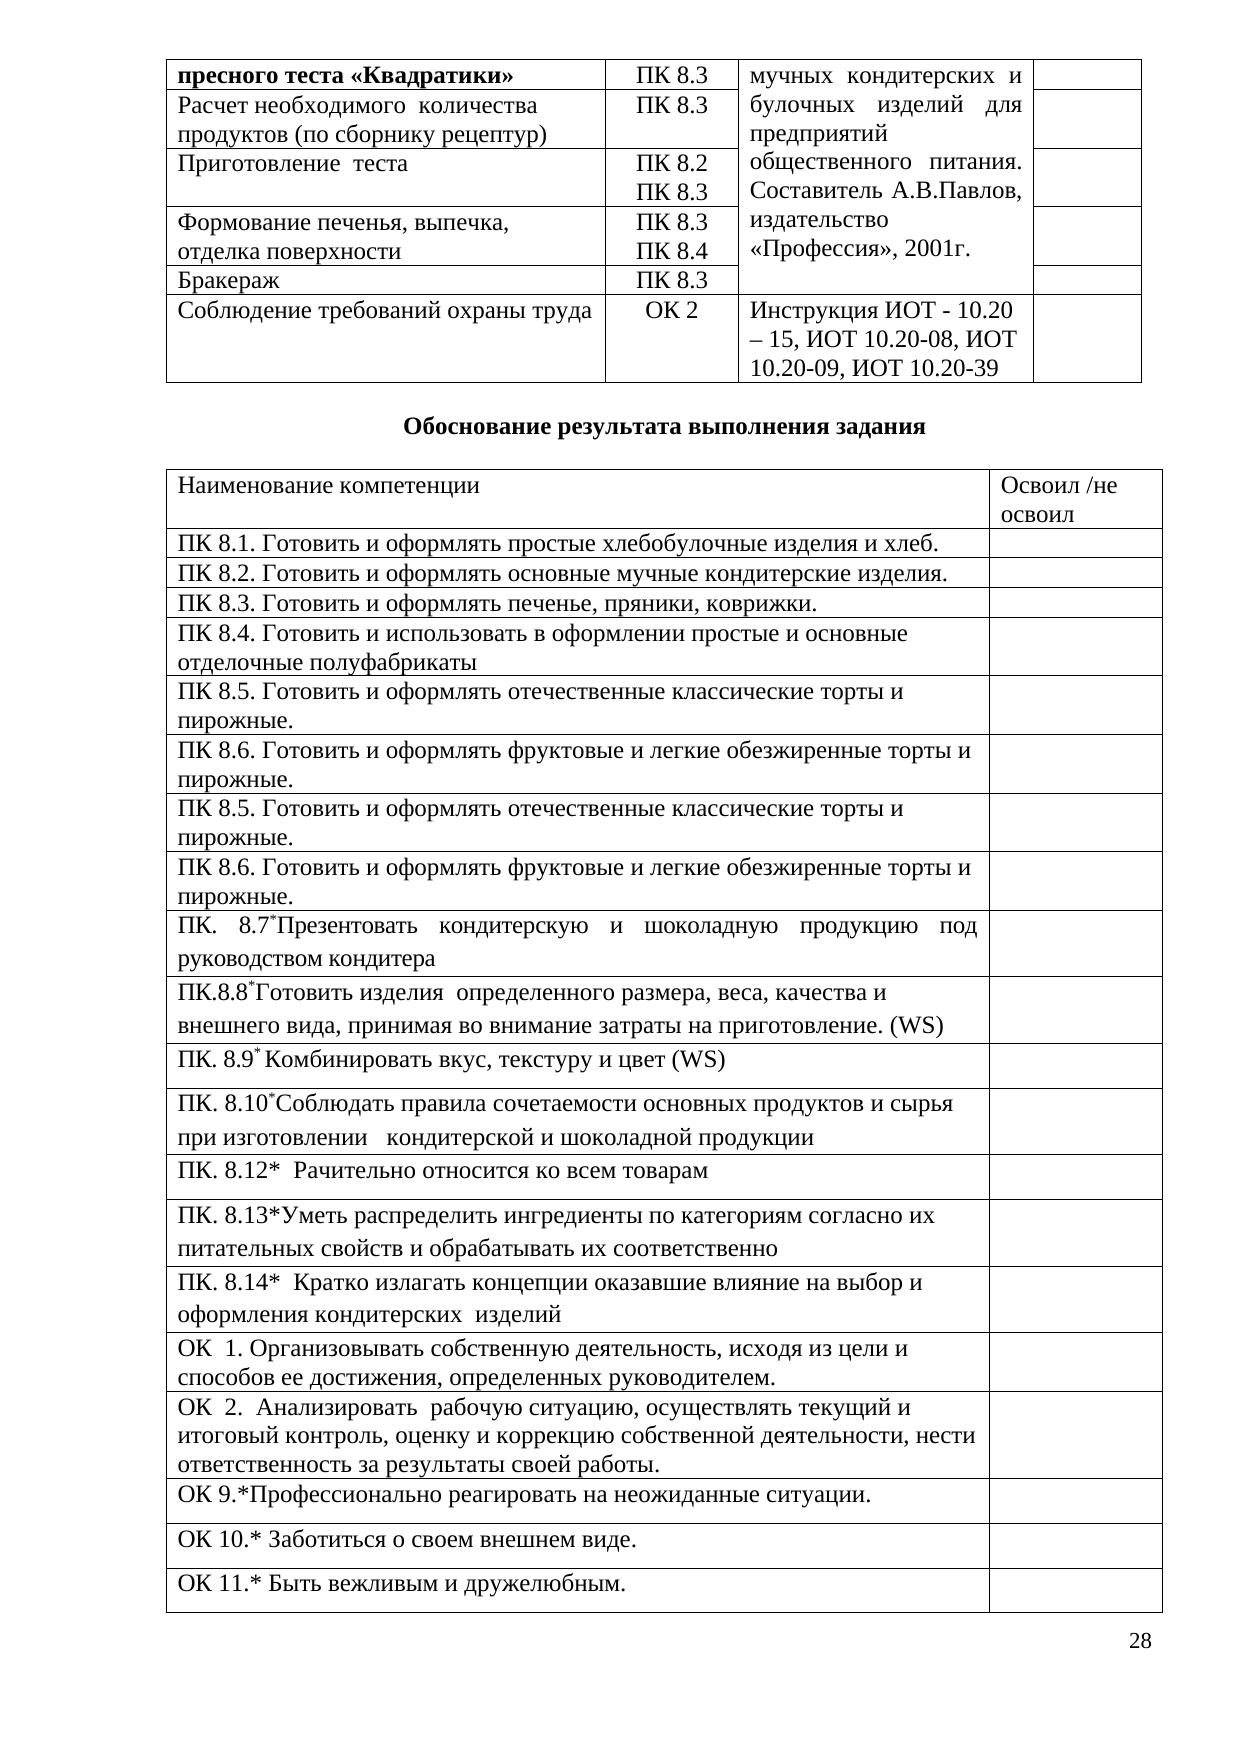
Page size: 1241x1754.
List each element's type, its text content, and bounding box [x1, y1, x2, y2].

table_header Наименование компетенции [167, 470, 989, 527]
table_cell Соблюдение требований охраны труда [167, 295, 605, 382]
table_cell ПК. 8.14* Кратко излагать концепции оказавшие влияние на выбор и оформления кондитерских изделий [167, 1267, 989, 1332]
table_cell [990, 588, 1162, 617]
text Обоснование результата выполнения задания [177, 411, 1152, 440]
table_cell ПК. 8.7*Презентовать кондитерскую и шоколадную продукцию под руководством кондитера [167, 911, 989, 976]
table_cell [1034, 207, 1141, 264]
table_cell ПК. 8.9* Комбинировать вкус, текстуру и цвет (WS) [167, 1044, 989, 1087]
table_cell Инструкция ИОТ - 10.20 – 15, ИОТ 10.20-08, ИОТ 10.20-09, ИОТ 10.20-39 [739, 295, 1033, 382]
table_cell [990, 1044, 1162, 1087]
table_cell [990, 1200, 1162, 1266]
table_cell Приготовление теста [167, 149, 605, 206]
table_cell ПК 8.2 ПК 8.3 [606, 60, 738, 89]
table_cell ПК 8.3 ПК 8.4 [606, 207, 738, 264]
table_cell [990, 529, 1162, 557]
table_cell ПК 8.2 ПК 8.3 [606, 149, 738, 206]
table_cell ПК 8.4. Готовить и использовать в оформлении простые и основные отделочные полуфабрикаты [167, 618, 989, 675]
table_cell Бракераж [167, 266, 605, 294]
table_cell [990, 676, 1162, 734]
table_cell [990, 735, 1162, 792]
table_cell ПК 8.5. Готовить и оформлять отечественные классические торты и пирожные. [167, 676, 989, 734]
table_cell [990, 1479, 1162, 1523]
table_cell [1034, 266, 1141, 294]
table_cell [990, 558, 1162, 587]
table_cell ПК. 8.12* Рачительно относится ко всем товарам [167, 1155, 989, 1199]
table_cell [990, 1392, 1162, 1478]
table_cell ПК 8.6. Готовить и оформлять фруктовые и легкие обезжиренные торты и пирожные. [167, 852, 989, 909]
table_cell [990, 618, 1162, 675]
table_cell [167, 60, 605, 89]
table_cell ПК 8.2. Готовить и оформлять основные мучные кондитерские изделия. [167, 558, 989, 587]
table_cell ОК 9.*Профессионально реагировать на неожиданные ситуации. [167, 1479, 989, 1523]
table_cell ОК 10.* Заботиться о своем внешнем виде. [167, 1524, 989, 1567]
table_cell [990, 1569, 1162, 1612]
table_cell ПК 8.3 [606, 90, 738, 147]
table_cell [990, 977, 1162, 1043]
table_cell ПК 8.3. Готовить и оформлять печенье, пряники, коврижки. [167, 588, 989, 617]
table_cell ПК 8.3 [606, 266, 738, 294]
table_cell ОК 2 [606, 295, 738, 382]
table_cell Расчет необходимого количества продуктов (по сборнику рецептур) [167, 90, 605, 147]
table_cell ОК 2. Анализировать рабочую ситуацию, осуществлять текущий и итоговый контроль, оценку и коррекцию собственной деятельности, нести ответственность за результаты своей работы. [167, 1392, 989, 1478]
table_cell [1034, 90, 1141, 147]
table_cell ОК 1. Организовывать собственную деятельность, исходя из цели и способов ее достижения, определенных руководителем. [167, 1333, 989, 1391]
table_cell [990, 911, 1162, 976]
table_cell ПК.8.8*Готовить изделия определенного размера, веса, качества и внешнего вида, принимая во внимание затраты на приготовление. (WS) [167, 977, 989, 1043]
table_cell ПК. 8.13*Уметь распределить ингредиенты по категориям согласно их питательных свойств и обрабатывать их соответственно [167, 1200, 989, 1266]
table_header Освоил /не освоил [990, 470, 1162, 527]
table_cell [990, 1267, 1162, 1332]
table_cell [990, 1155, 1162, 1199]
table_cell [990, 794, 1162, 851]
table_cell ПК 8.6. Готовить и оформлять фруктовые и легкие обезжиренные торты и пирожные. [167, 735, 989, 792]
table_cell [1034, 295, 1141, 382]
table_cell Формование печенья, выпечка, отделка поверхности [167, 207, 605, 264]
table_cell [739, 60, 1033, 294]
table_cell ОК 11.* Быть вежливым и дружелюбным. [167, 1569, 989, 1612]
table_cell [1034, 149, 1141, 206]
table_cell [990, 1524, 1162, 1567]
table_cell [990, 852, 1162, 909]
table_cell [990, 1333, 1162, 1391]
table_cell ПК 8.1. Готовить и оформлять простые хлебобулочные изделия и хлеб. [167, 529, 989, 557]
table_cell [990, 1089, 1162, 1154]
table_cell ПК. 8.10*Соблюдать правила сочетаемости основных продуктов и сырья при изготовлении кондитерской и шоколадной продукции [167, 1089, 989, 1154]
table_cell [1034, 60, 1141, 89]
table_cell ПК 8.5. Готовить и оформлять отечественные классические торты и пирожные. [167, 794, 989, 851]
